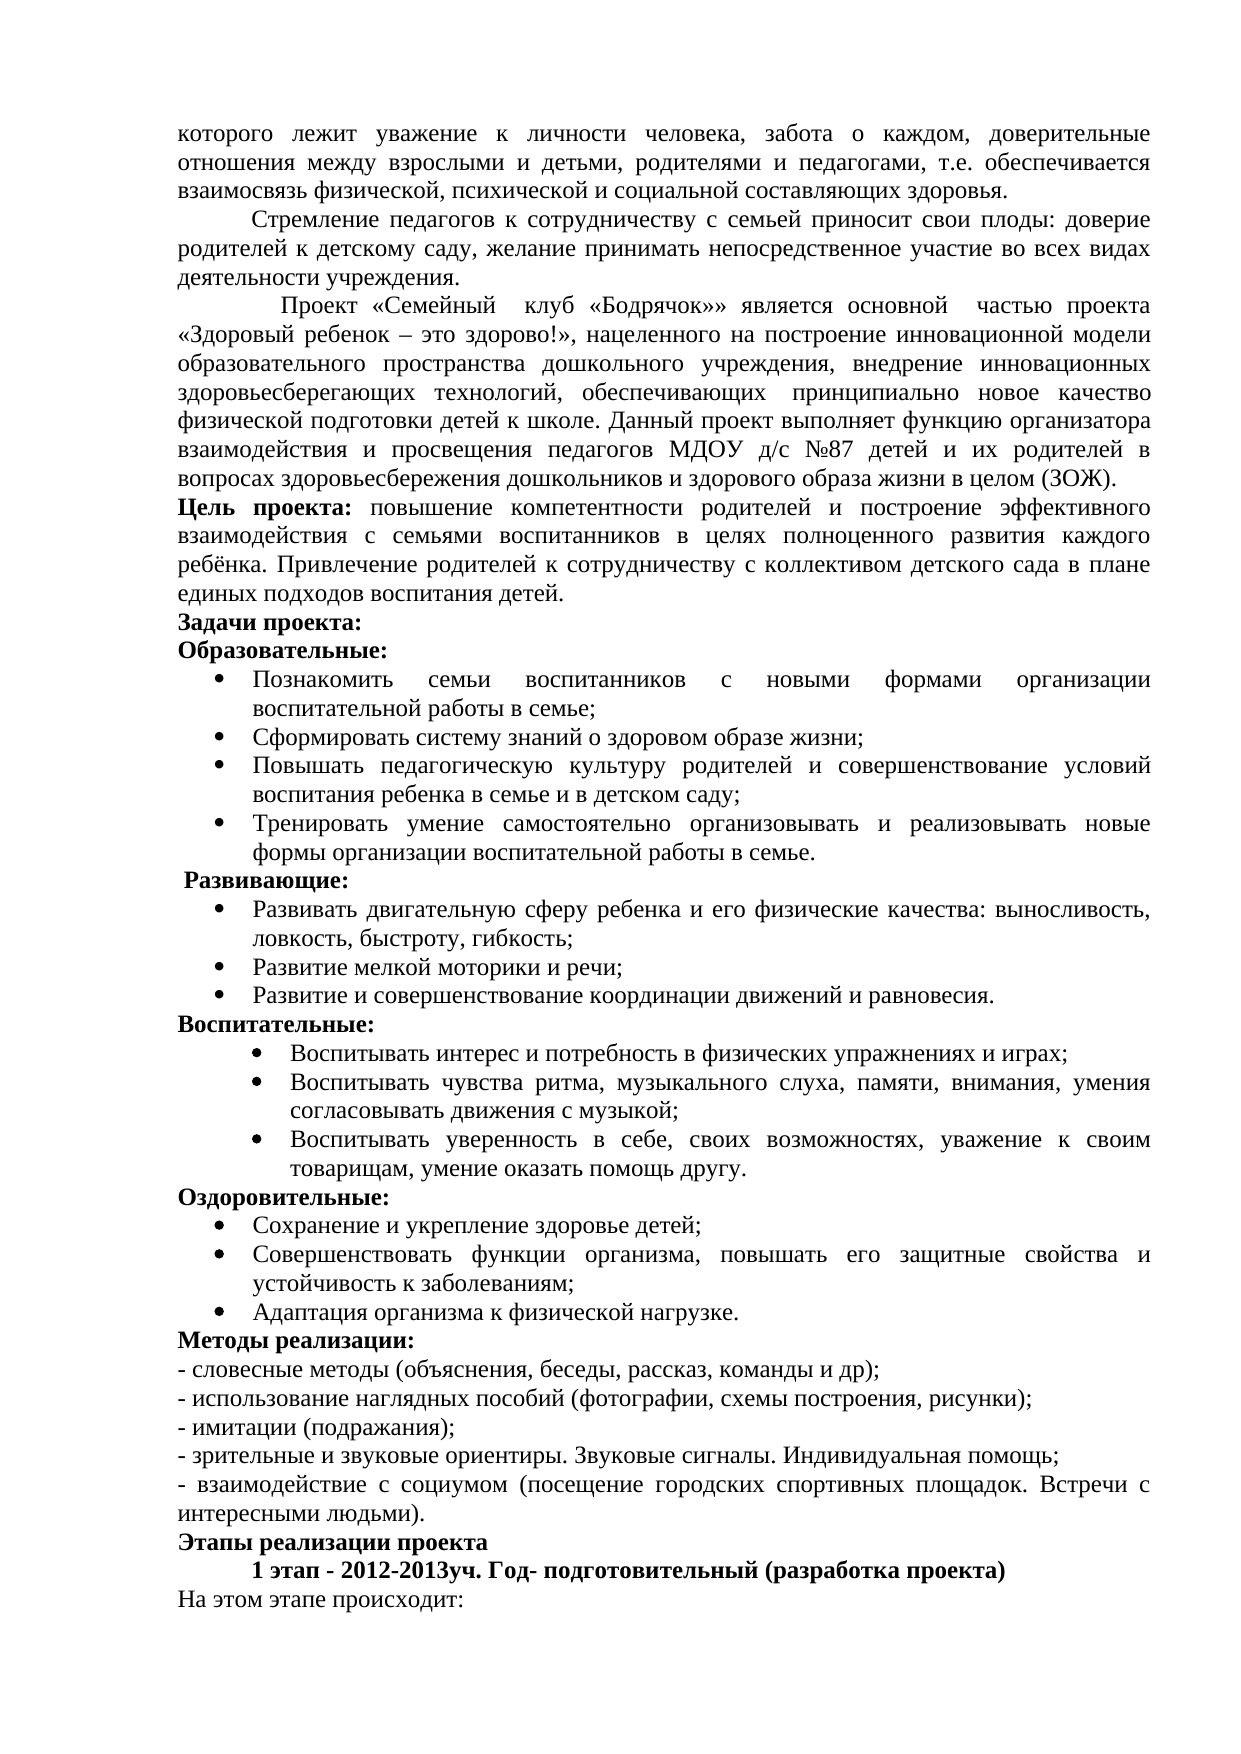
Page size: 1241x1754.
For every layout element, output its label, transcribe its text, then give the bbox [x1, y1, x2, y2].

list Сформировать систему знаний о здоровом образе жизни; [215, 722, 1152, 751]
list Воспитывать чувства ритма, музыкального слуха, памяти, внимания, умения согласовывать движения с музыкой; [252, 1067, 1152, 1124]
text Воспитательные: [177, 1009, 1152, 1038]
list Воспитывать уверенность в себе, своих возможностях, уважение к своим товарищам, умение оказать помощь другу. [252, 1124, 1152, 1182]
text 1 этап - 2012-2013уч. Год- подготовительный (разработка проекта) [177, 1556, 1152, 1584]
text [177, 118, 1152, 204]
text Развивающие: [177, 866, 1152, 894]
list Развитие и совершенствование координации движений и равновесия. [215, 981, 1152, 1009]
list Воспитывать интерес и потребность в физических упражнениях и играх; [252, 1038, 1152, 1067]
list Тренировать умение самостоятельно организовывать и реализовывать новые формы организации воспитательной работы в семье. [215, 808, 1152, 866]
text Образовательные: [177, 636, 1152, 664]
text Стремление педагогов к сотрудничеству с семьей приносит свои плоды: доверие родителей к детскому саду, желание принимать непосредственное участие во всех видах деятельности учреждения. [177, 204, 1152, 291]
list Адаптация организма к физической нагрузке. [215, 1297, 1152, 1326]
list Сохранение и укрепление здоровье детей; [215, 1211, 1152, 1239]
list Развитие мелкой моторики и речи; [215, 952, 1152, 981]
text - словесные методы (объяснения, беседы, рассказ, команды и др); [177, 1354, 1152, 1383]
text Этапы реализации проекта [177, 1527, 1152, 1556]
text - взаимодействие с социумом (посещение городских спортивных площадок. Встречи с интересными людьми). [177, 1469, 1152, 1527]
text Задачи проекта: [177, 607, 1152, 636]
text Цель проекта: повышение компетентности родителей и построение эффективного взаимодействия с семьями воспитанников в целях полноценного развития каждого ребёнка. Привлечение родителей к сотрудничеству с коллективом детского сада в плане единых подходов воспитания детей. [177, 492, 1152, 607]
list Познакомить семьи воспитанников с новыми формами организации воспитательной работы в семье; [215, 664, 1152, 722]
list Развивать двигательную сферу ребенка и его физические качества: выносливость, ловкость, быстроту, гибкость; [215, 894, 1152, 952]
text - использование наглядных пособий (фотографии, схемы построения, рисунки); [177, 1383, 1152, 1412]
text На этом этапе происходит: [177, 1584, 1152, 1613]
text Методы реализации: [177, 1326, 1152, 1354]
text Проект «Семейный клуб «Бодрячок»» является основной частью проекта «Здоровый ребенок – это здорово!», нацеленного на построение инновационной модели образовательного пространства дошкольного учреждения, внедрение инновационных здоровьесберегающих технологий, обеспечивающих принципиально новое качество физической подготовки детей к школе. Данный проект выполняет функцию организатора взаимодействия и просвещения педагогов МДОУ д/с №87 детей и их родителей в вопросах здоровьесбережения дошкольников и здорового образа жизни в целом (ЗОЖ). [177, 291, 1152, 492]
text Оздоровительные: [177, 1182, 1152, 1211]
list Совершенствовать функции организма, повышать его защитные свойства и устойчивость к заболеваниям; [215, 1239, 1152, 1297]
list Повышать педагогическую культуру родителей и совершенствование условий воспитания ребенка в семье и в детском саду; [215, 751, 1152, 808]
text - зрительные и звуковые ориентиры. Звуковые сигналы. Индивидуальная помощь; [177, 1441, 1152, 1469]
text - имитации (подражания); [177, 1412, 1152, 1441]
